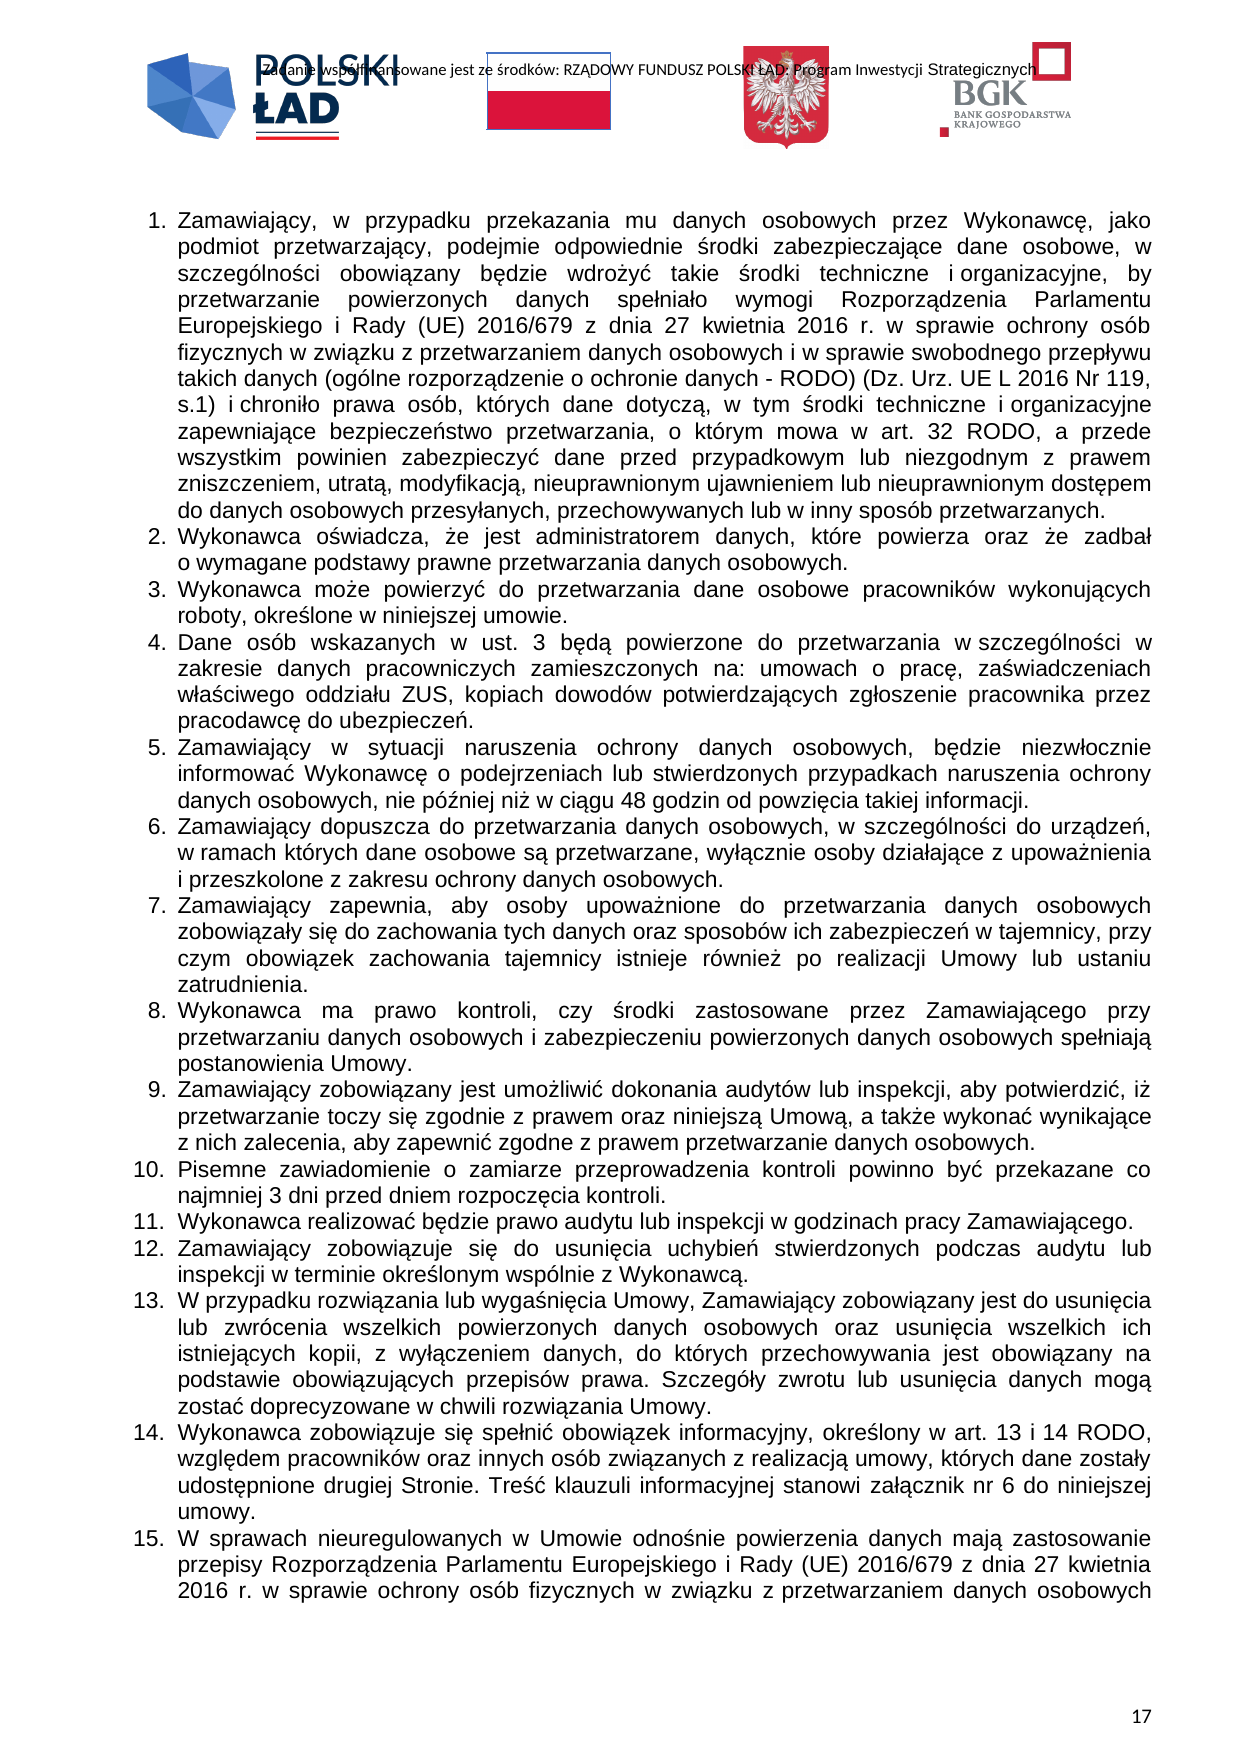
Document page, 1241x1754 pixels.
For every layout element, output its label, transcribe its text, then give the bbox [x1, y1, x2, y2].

list Zamawiający w sytuacji naruszenia ochrony danych osobowych, będzie niezwłocznie informować Wykonawcę o podejrzeniach lub stwierdzonych przypadkach naruszenia ochrony danych osobowych, nie później niż w ciągu 48 godzin od powzięcia takiej informacji. [148, 734, 1152, 813]
list Wykonawca zobowiązuje się spełnić obowiązek informacyjny, określony w art. 13 i 14 RODO, względem pracowników oraz innych osób związanych z realizacją umowy, których dane zostały udostępnione drugiej Stronie. Treść klauzuli informacyjnej stanowi załącznik nr 6 do niniejszej umowy. [133, 1419, 1152, 1524]
picture [147, 53, 398, 140]
list Zamawiający zobowiązuje się do usunięcia uchybień stwierdzonych podczas audytu lub inspekcji w terminie określonym wspólnie z Wykonawcą. [133, 1234, 1152, 1287]
list Zamawiający zobowiązany jest umożliwić dokonania audytów lub inspekcji, aby potwierdzić, iż przetwarzanie toczy się zgodnie z prawem oraz niniejszą Umową, a także wykonać wynikające z nich zalecenia, aby zapewnić zgodne z prawem przetwarzanie danych osobowych. [148, 1076, 1152, 1156]
picture [939, 42, 1071, 137]
list Wykonawca oświadcza, że jest administratorem danych, które powierza oraz że zadbał o wymagane podstawy prawne przetwarzania danych osobowych. [148, 523, 1152, 576]
list Zamawiający dopuszcza do przetwarzania danych osobowych, w szczególności do urządzeń, w ramach których dane osobowe są przetwarzane, wyłącznie osoby działające z upoważnienia i przeszkolone z zakresu ochrony danych osobowych. [148, 813, 1152, 892]
list Zamawiający, w przypadku przekazania mu danych osobowych przez Wykonawcę, jako podmiot przetwarzający, podejmie odpowiednie środki zabezpieczające dane osobowe, w szczególności obowiązany będzie wdrożyć takie środki techniczne i organizacyjne, by przetwarzanie powierzonych danych spełniało wymogi Rozporządzenia Parlamentu Europejskiego i Rady (UE) 2016/679 z dnia 27 kwietnia 2016 r. w sprawie ochrony osób fizycznych w związku z przetwarzaniem danych osobowych i w sprawie swobodnego przepływu takich danych (ogólne rozporządzenie o ochronie danych - RODO) (Dz. Urz. UE L 2016 Nr 119, s.1) i chroniło prawa osób, których dane dotyczą, w tym środki techniczne i organizacyjne zapewniające bezpieczeństwo przetwarzania, o którym mowa w art. 32 RODO, a przede wszystkim powinien zabezpieczyć dane przed przypadkowym lub niezgodnym z prawem zniszczeniem, utratą, modyfikacją, nieuprawnionym ujawnieniem lub nieuprawnionym dostępem do danych osobowych przesyłanych, przechowywanych lub w inny sposób przetwarzanych. [148, 207, 1152, 523]
list Wykonawca realizować będzie prawo audytu lub inspekcji w godzinach pracy Zamawiającego. [133, 1208, 1152, 1234]
list Zamawiający zapewnia, aby osoby upoważnione do przetwarzania danych osobowych zobowiązały się do zachowania tych danych oraz sposobów ich zabezpieczeń w tajemnicy, przy czym obowiązek zachowania tajemnicy istnieje również po realizacji Umowy lub ustaniu zatrudnienia. [148, 892, 1152, 997]
list Dane osób wskazanych w ust. 3 będą powierzone do przetwarzania w szczególności w zakresie danych pracowniczych zamieszczonych na: umowach o pracę, zaświadczeniach właściwego oddziału ZUS, kopiach dowodów potwierdzających zgłoszenie pracownika przez pracodawcę do ubezpieczeń. [148, 628, 1152, 734]
picture [602, 65, 609, 74]
picture [488, 54, 610, 129]
list W przypadku rozwiązania lub wygaśnięcia Umowy, Zamawiający zobowiązany jest do usunięcia lub zwrócenia wszelkich powierzonych danych osobowych oraz usunięcia wszelkich ich istniejących kopii, z wyłączeniem danych, do których przechowywania jest obowiązany na podstawie obowiązujących przepisów prawa. Szczegóły zwrotu lub usunięcia danych mogą zostać doprecyzowane w chwili rozwiązania Umowy. [133, 1287, 1152, 1419]
picture [743, 46, 829, 149]
list Wykonawca ma prawo kontroli, czy środki zastosowane przez Zamawiającego przy przetwarzaniu danych osobowych i zabezpieczeniu powierzonych danych osobowych spełniają postanowienia Umowy. [148, 997, 1152, 1076]
list Wykonawca może powierzyć do przetwarzania dane osobowe pracowników wykonujących roboty, określone w niniejszej umowie. [148, 576, 1152, 628]
list Pisemne zawiadomienie o zamiarze przeprowadzenia kontroli powinno być przekazane co najmniej 3 dni przed dniem rozpoczęcia kontroli. [133, 1156, 1152, 1208]
